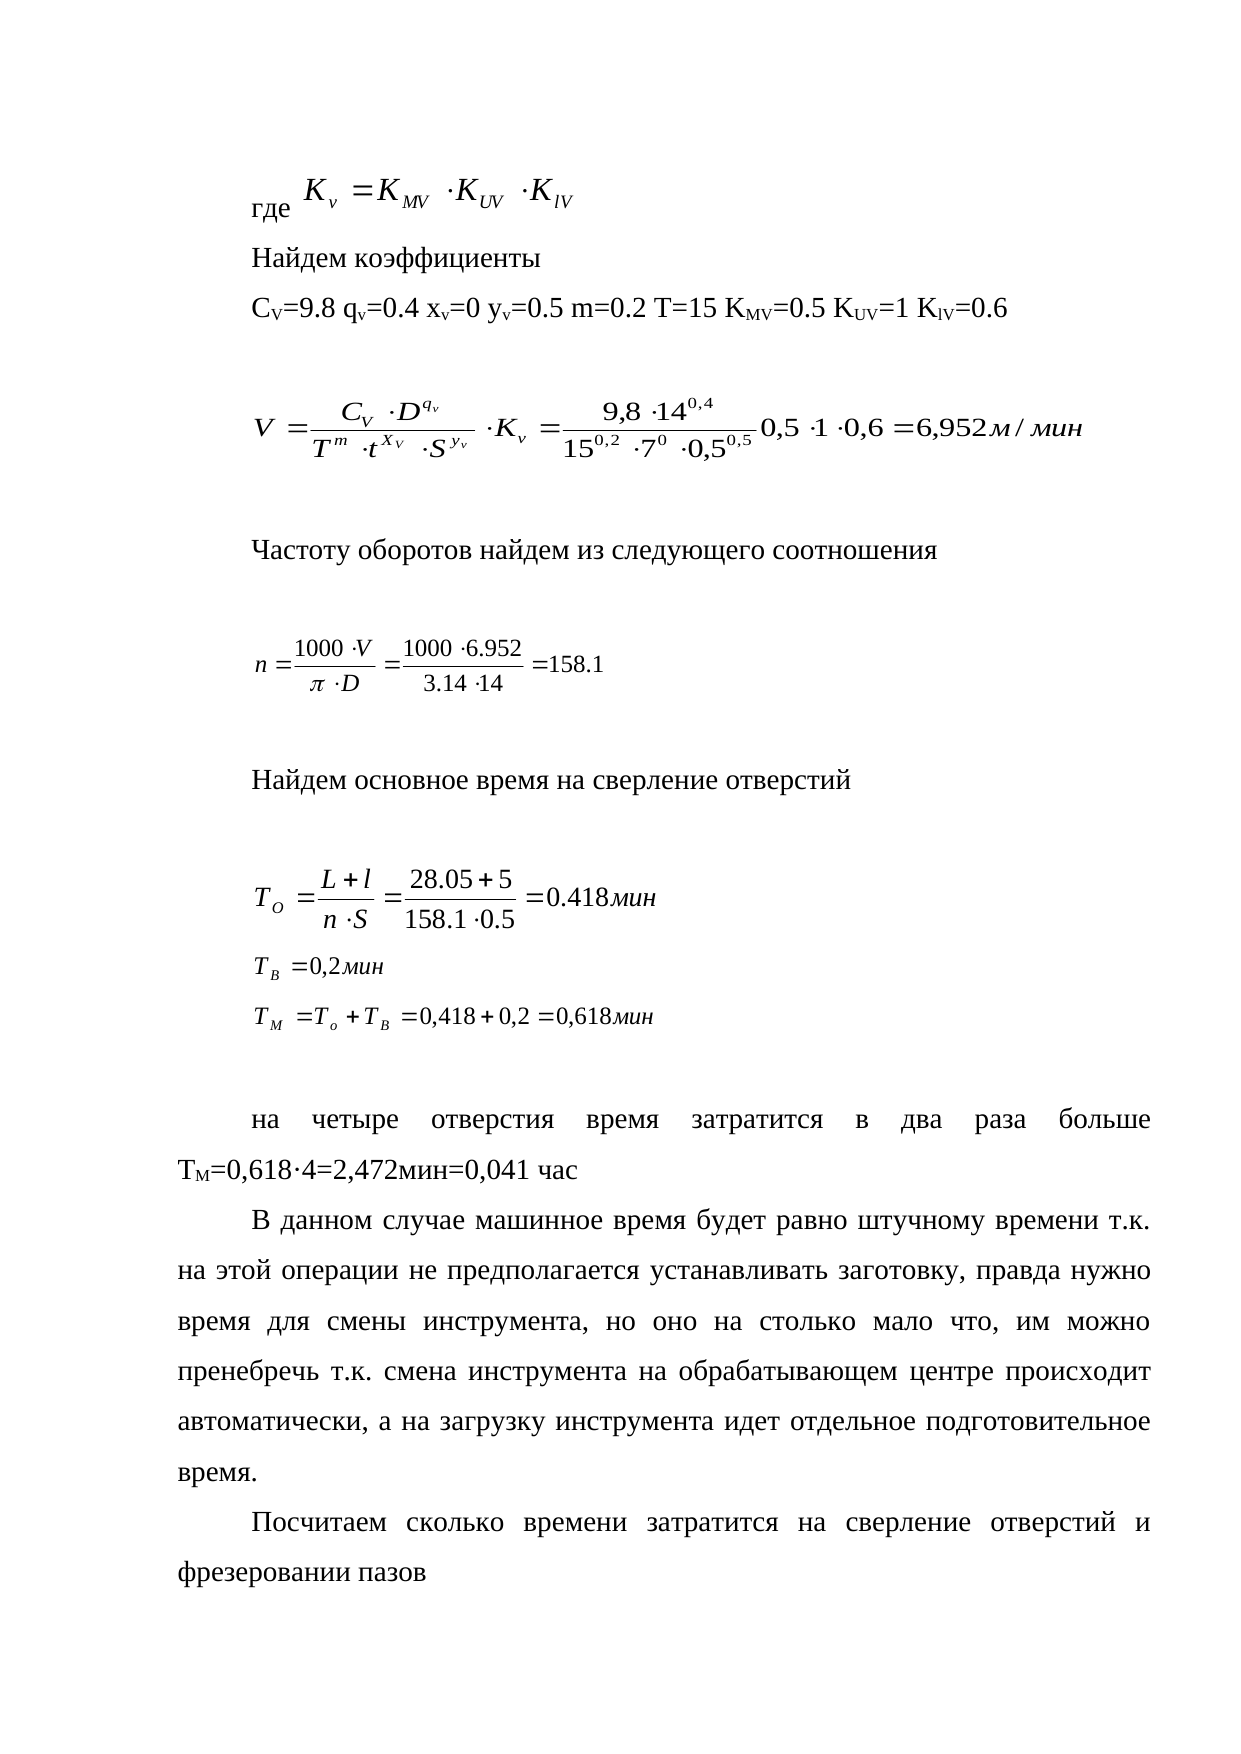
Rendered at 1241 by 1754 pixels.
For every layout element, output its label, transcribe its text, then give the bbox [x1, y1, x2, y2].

text Посчитаем сколько времени затратится на сверление отверстий и фрезеровании пазов [177, 1504, 1152, 1588]
text В данном случае машинное время будет равно штучному времени т.к. на этой операции не предполагается устанавливать заготовку, правда нужно время для смены инструмента, но оно на столько мало что, им можно пренебречь т.к. смена инструмента на обрабатывающем центре происходит автоматически, а на загрузку инструмента идет отдельное подготовительное время. [177, 1202, 1152, 1487]
text СV=9.8 qv=0.4 xv=0 yv=0.5 m=0.2 T=15 KMV=0.5 KUV=1 KlV=0.6 [177, 290, 1152, 324]
text где [177, 168, 1152, 223]
text Найдем коэффициенты [177, 240, 1152, 273]
text Найдем основное время на сверление отверстий [177, 762, 1152, 795]
text Частоту оборотов найдем из следующего соотношения [177, 532, 1152, 566]
text на четыре отверстия время затратится в два раза больше ТМ=0,618·4=2,472мин=0,041 час [177, 1101, 1152, 1185]
